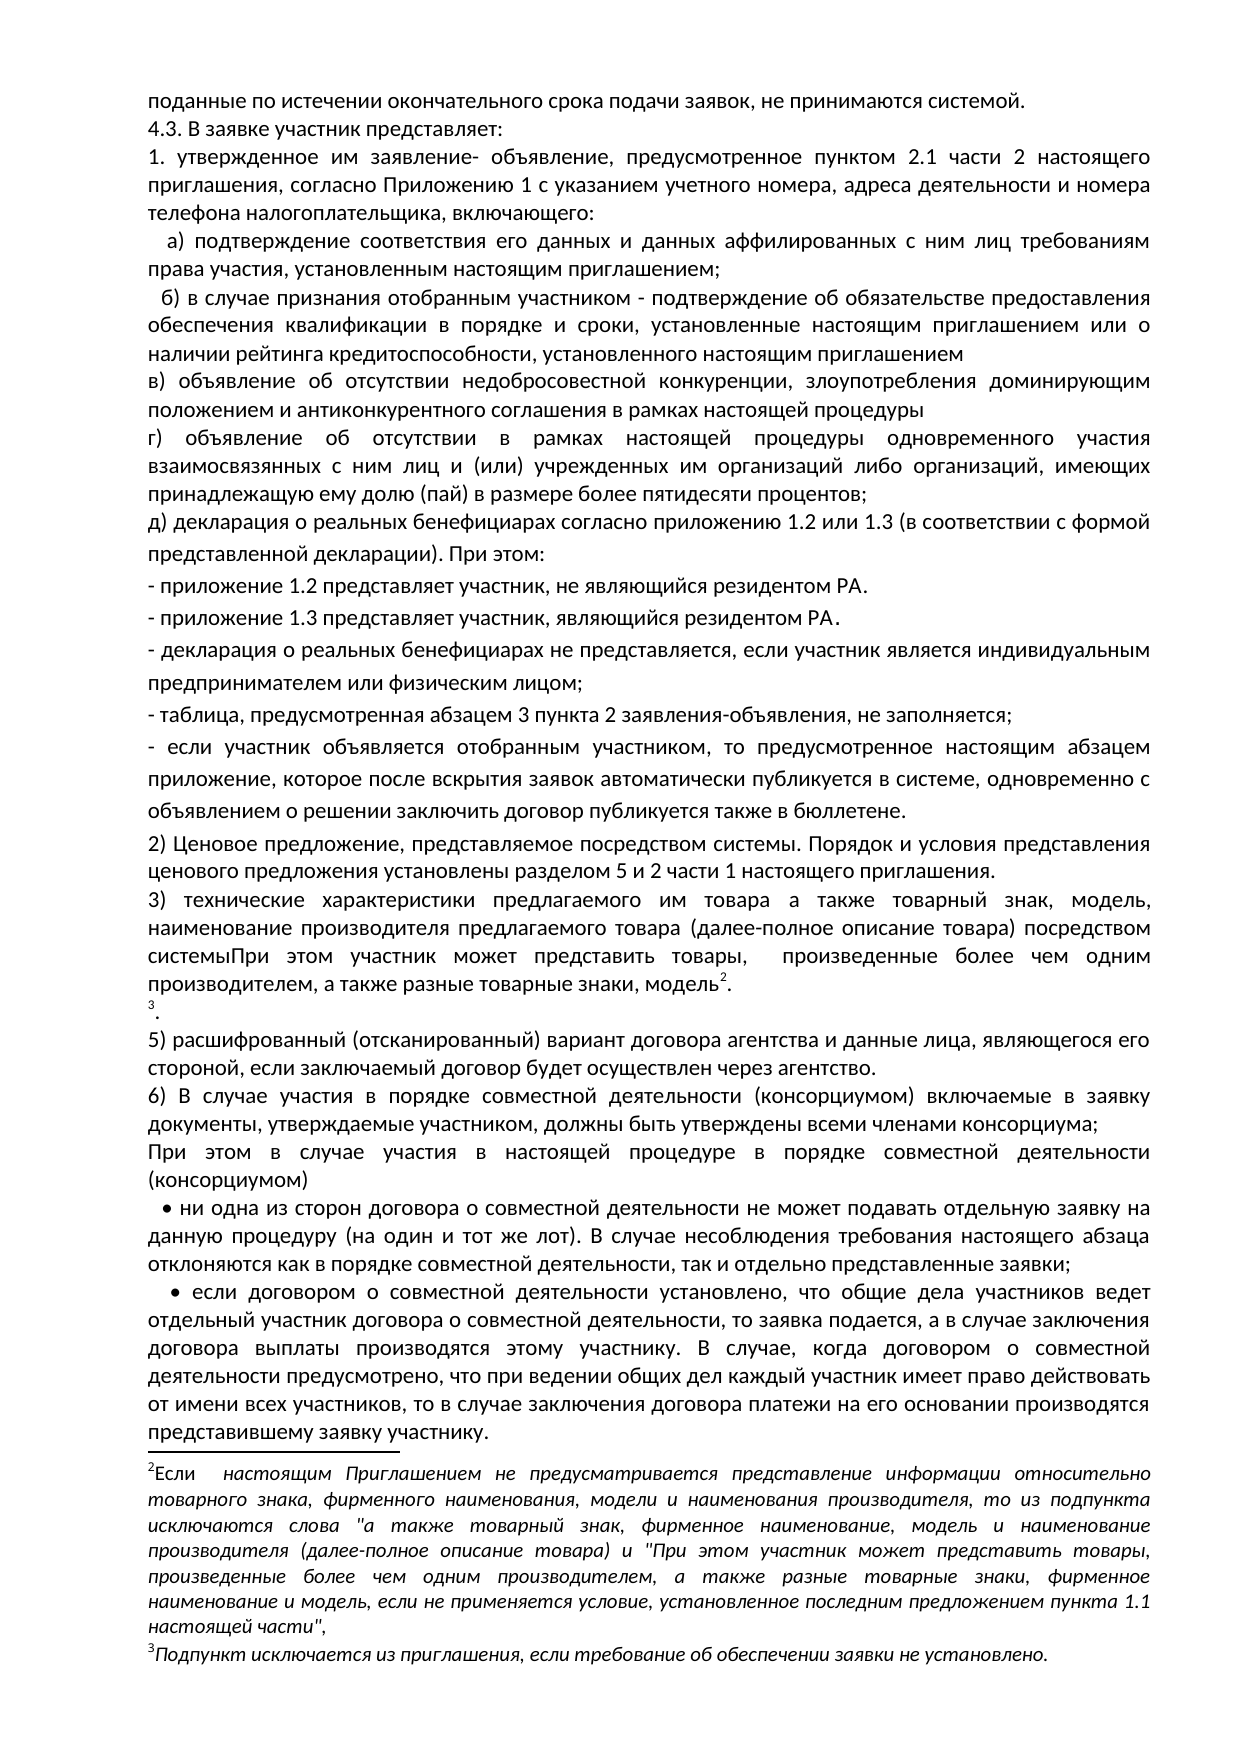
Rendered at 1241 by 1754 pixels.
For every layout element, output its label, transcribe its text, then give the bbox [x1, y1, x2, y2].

text 6) В случае участия в порядке совместной деятельности (консорциумом) включаемые в заявку документы, утверждаемые участником, должны быть утверждены всеми членами консорциума; [148, 1081, 1152, 1137]
text • ни одна из сторон договора о совместной деятельности не может подавать отдельную заявку на данную процедуру (на один и тот же лот). В случае несоблюдения требования настоящего абзаца отклоняются как в порядке совместной деятельности, так и отдельно представленные заявки; [148, 1193, 1152, 1277]
text г) объявление об отсутствии в рамках настоящей процедуры одновременного участия взаимосвязянных с ним лиц и (или) учрежденных им организаций либо организаций, имеющих принадлежащую ему долю (пай) в размере более пятидесяти процентов; [148, 423, 1152, 507]
text 4.3. В заявке участник представляет: [148, 114, 1152, 142]
text При этом в случае участия в настоящей процедуре в порядке совместной деятельности (консорциумом) [148, 1137, 1152, 1193]
text . [148, 997, 1152, 1025]
text в) объявление об отсутствии недобросовестной конкуренции, злоупотребления доминирующим положением и антиконкурентного соглашения в рамках настоящей процедуры [148, 367, 1152, 423]
text 1. утвержденное им заявление- объявление, предусмотренное пунктом 2.1 части 2 настоящего приглашения, согласно Приложению 1 с указанием учетного номера, адреса деятельности и номера телефона налогоплательщика, включающего: [148, 142, 1152, 227]
text 3) технические характеристики предлагаемого им товара а также товарный знак, модель, наименование производителя предлагаемого товара (далее-полное описание товара) посредством системыПри этом участник может представить товары, произведенные более чем одним производителем, а также разные товарные знаки, модель. [148, 885, 1152, 997]
text - если участник объявляется отобранным участником, то предусмотренное настоящим абзацем приложение, которое после вcкрытия заявок автоматически публикуется в системе, одновременно с объявлением о решении заключить договор публикуется также в бюллетене. [148, 732, 1152, 824]
text д) декларация о реальных бенефициарах согласно приложению 1.2 или 1.3 (в соответствии с формой представленной декларации). При этом: [148, 507, 1152, 567]
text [148, 86, 1152, 114]
text 2) Ценовое предложение, представляемое посредством системы. Порядок и условия представления ценового предложения установлены разделом 5 и 2 части 1 настоящего приглашения. [148, 829, 1152, 885]
text 5) расшифрованный (отсканированный) вариант договора агентства и данные лица, являющегося его стороной, если заключаемый договор будет осуществлен через агентство. [148, 1025, 1152, 1081]
text - таблица, предусмотренная абзацем 3 пункта 2 заявления-объявления, не заполняется; [148, 700, 1152, 728]
text а) подтверждение соответствия его данных и данных аффилированных с ним лиц требованиям права участия, установленным настоящим приглашением; [148, 227, 1152, 283]
text - приложение 1.3 представляет участник, являющийся резидентом РА․ [148, 603, 1152, 631]
text • если договором о совместной деятельности установлено, что общие дела участников ведет отдельный участник договора о совместной деятельности, то заявка подается, а в случае заключения договора выплаты производятся этому участнику. В случае, когда договором о совместной деятельности предусмотрено, что при ведении общих дел каждый участник имеет право действовать от имени всех участников, то в случае заключения договора платежи на его основании производятся представившему заявку участнику. [148, 1277, 1152, 1445]
text б) в случае признания отобранным участником - подтверждение об обязательстве предоставления обеспечения квалификации в порядке и сроки, установленные настоящим приглашением или о наличии рейтинга кредитоспособности, установленного настоящим приглашением [148, 283, 1152, 367]
text - декларация о реальных бенефициарах не представляется, если участник является индивидуальным предпринимателем или физическим лицом; [148, 636, 1152, 696]
text - приложение 1.2 представляет участник, не являющийся резидентом РА. [148, 571, 1152, 599]
